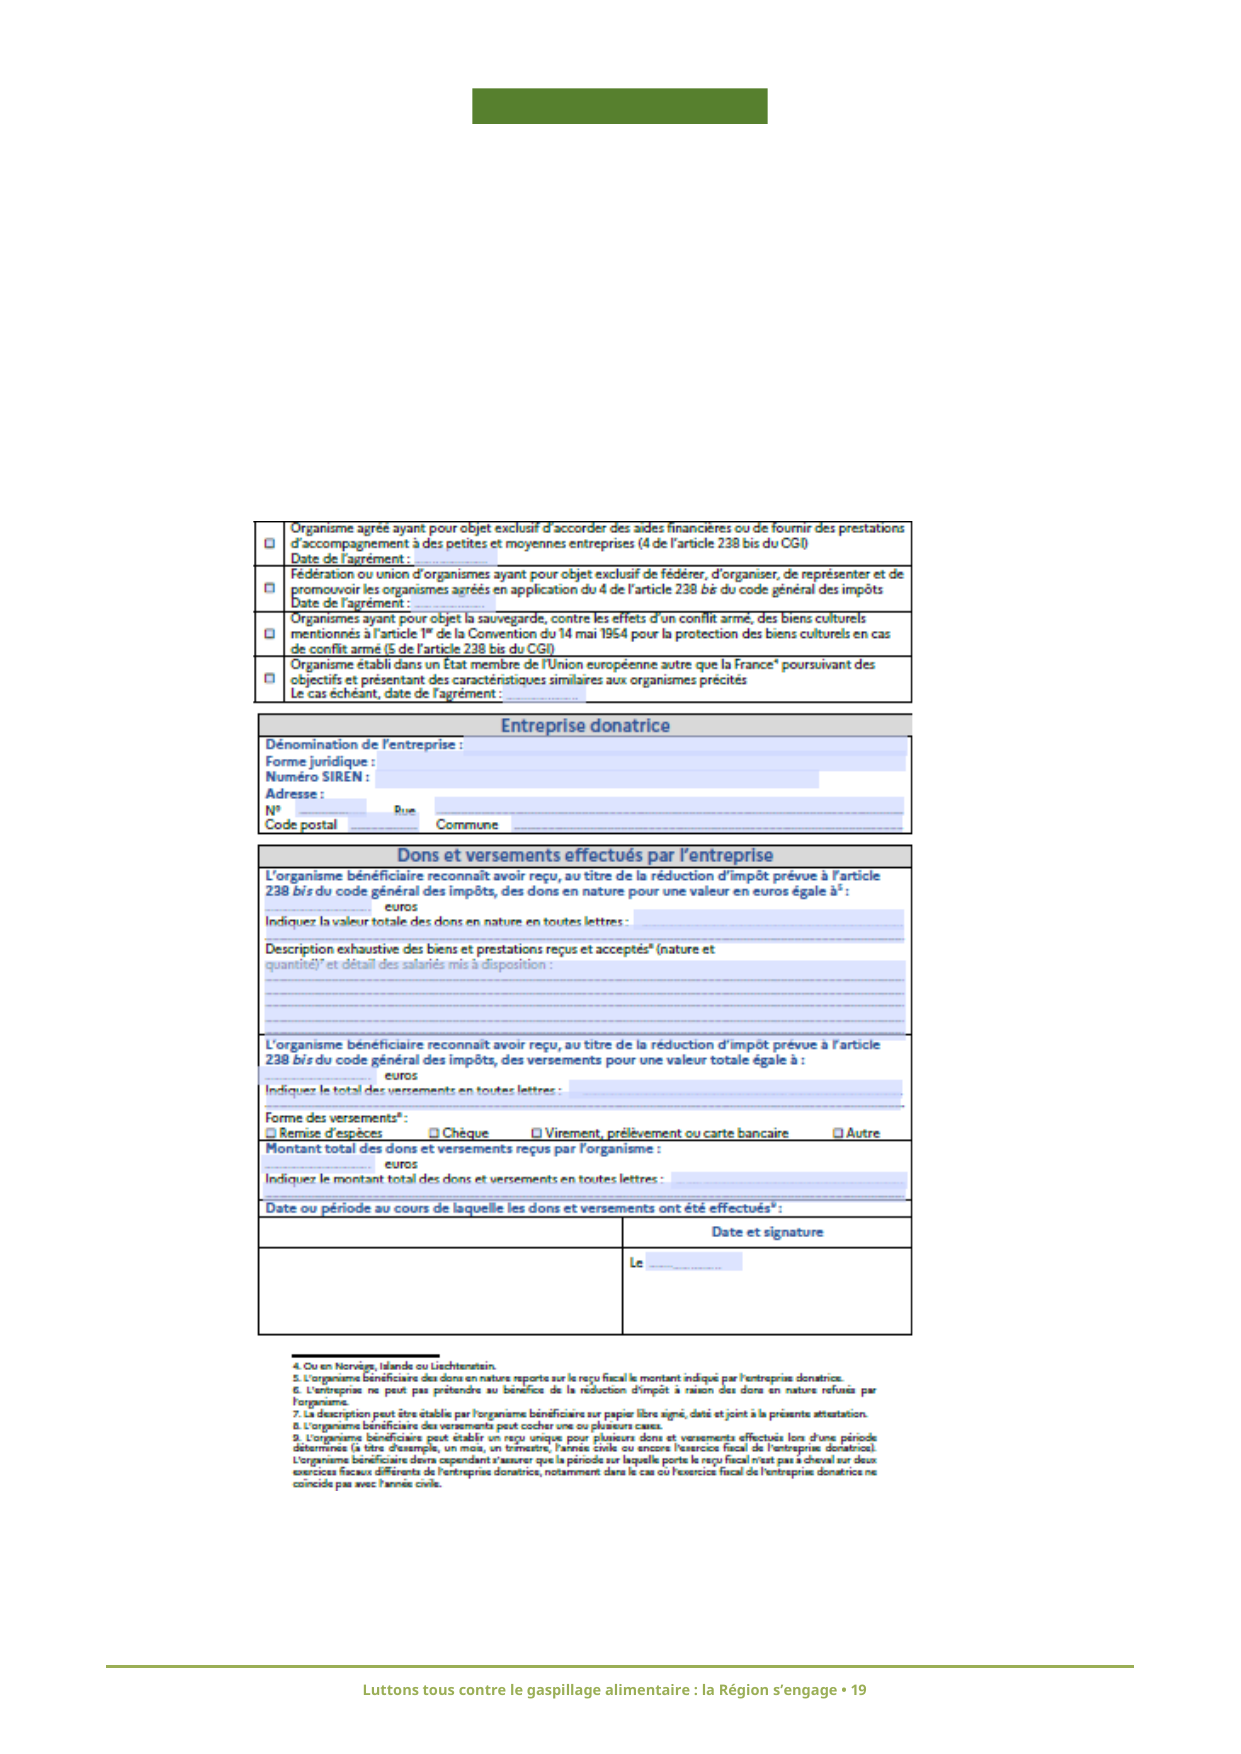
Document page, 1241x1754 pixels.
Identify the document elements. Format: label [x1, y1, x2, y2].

picture [253, 521, 913, 1491]
